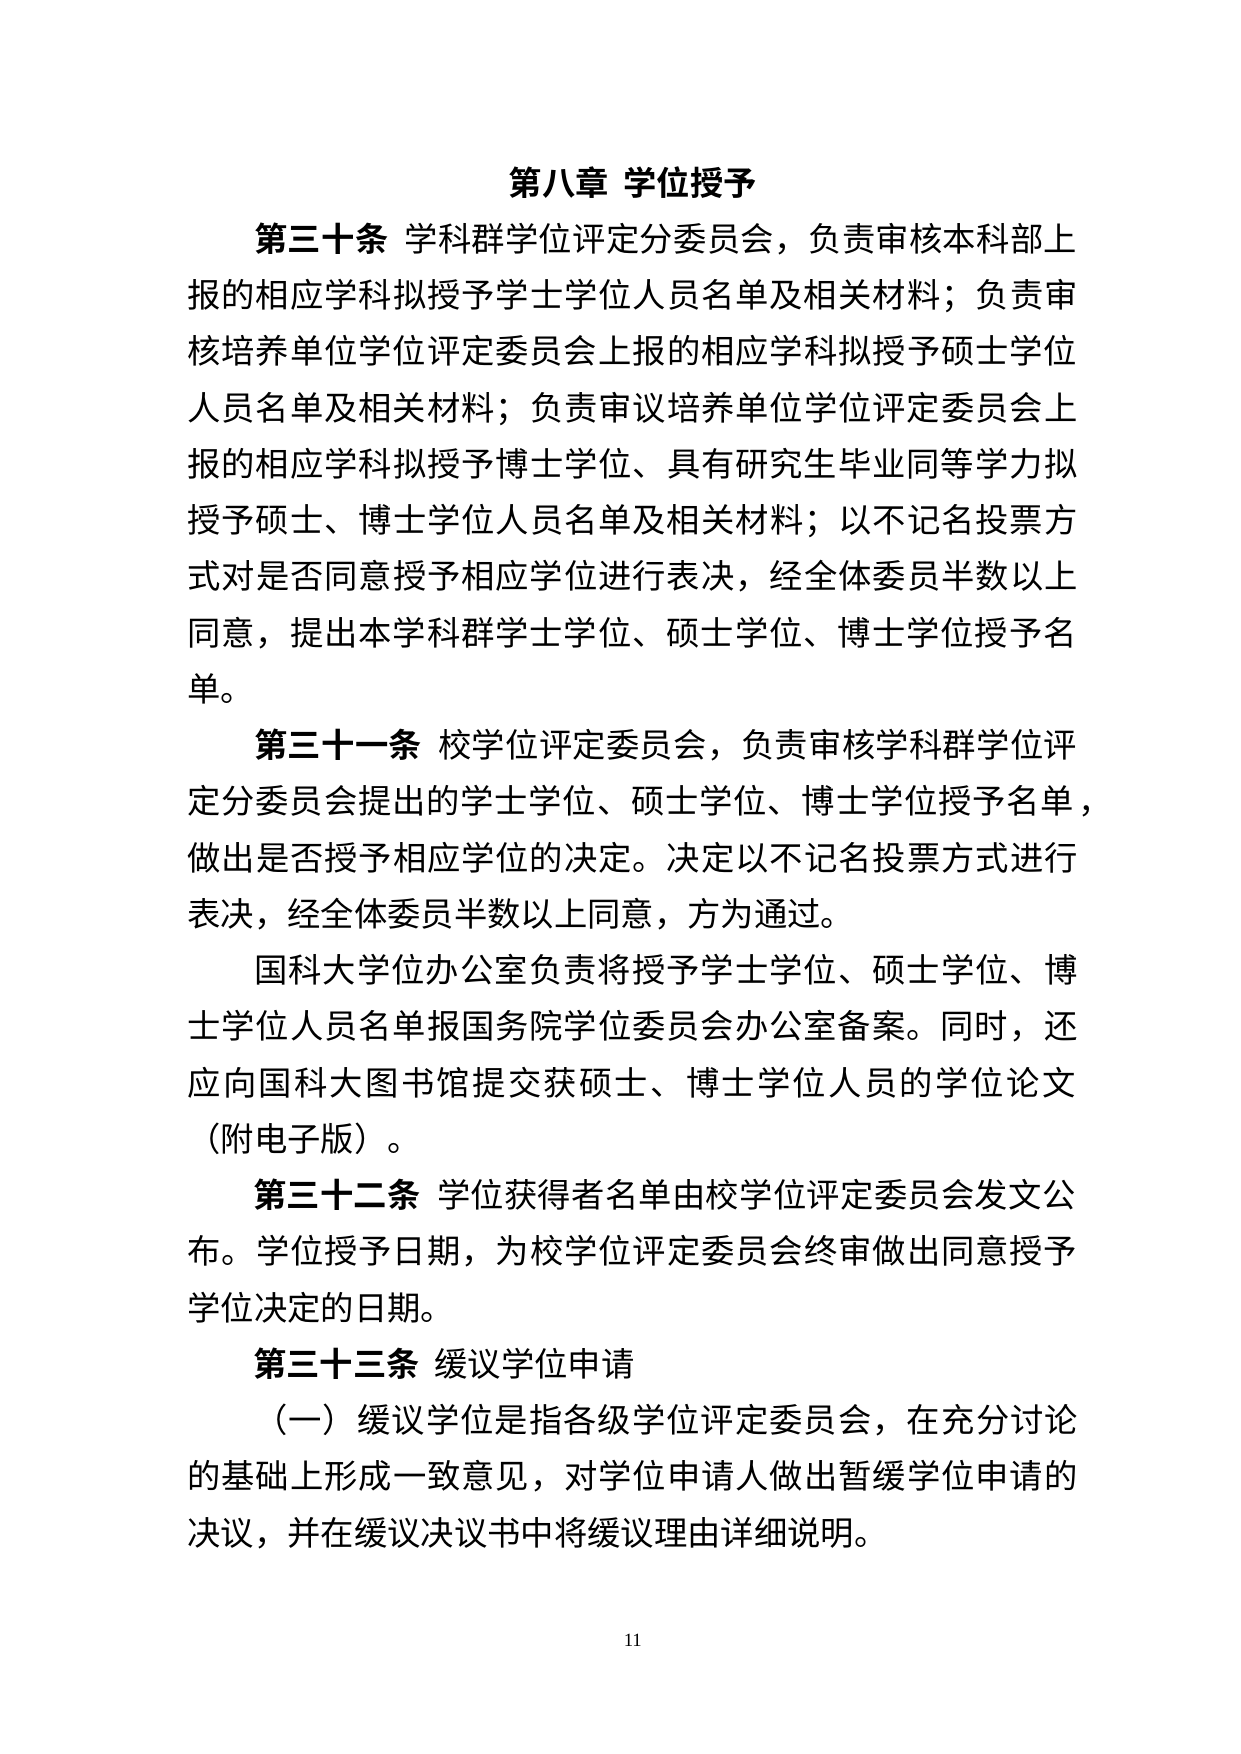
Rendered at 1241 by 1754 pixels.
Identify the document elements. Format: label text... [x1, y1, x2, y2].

text 第八章 学位授予 [187, 150, 1078, 206]
text 第三十二条 学位获得者名单由校学位评定委员会发文公布。学位授予日期，为校学位评定委员会终审做出同意授予学位决定的日期。 [187, 1162, 1078, 1331]
text 第三十条 学科群学位评定分委员会，负责审核本科部上报的相应学科拟授予学士学位人员名单及相关材料；负责审核培养单位学位评定委员会上报的相应学科拟授予硕士学位人员名单及相关材料；负责审议培养单位学位评定委员会上报的相应学科拟授予博士学位、具有研究生毕业同等学力拟授予硕士、博士学位人员名单及相关材料；以不记名投票方式对是否同意授予相应学位进行表决，经全体委员半数以上同意，提出本学科群学士学位、硕士学位、博士学位授予名单。 [187, 206, 1078, 712]
text （一）缓议学位是指各级学位评定委员会，在充分讨论的基础上形成一致意见，对学位申请人做出暂缓学位申请的决议，并在缓议决议书中将缓议理由详细说明。 [187, 1387, 1078, 1556]
text 第三十三条 缓议学位申请 [187, 1331, 1078, 1387]
text 第三十一条 校学位评定委员会，负责审核学科群学位评定分委员会提出的学士学位、硕士学位、博士学位授予名单，做出是否授予相应学位的决定。决定以不记名投票方式进行表决，经全体委员半数以上同意，方为通过。 [187, 712, 1078, 937]
text 国科大学位办公室负责将授予学士学位、硕士学位、博士学位人员名单报国务院学位委员会办公室备案。同时，还应向国科大图书馆提交获硕士、博士学位人员的学位论文（附电子版）。 [187, 937, 1078, 1162]
